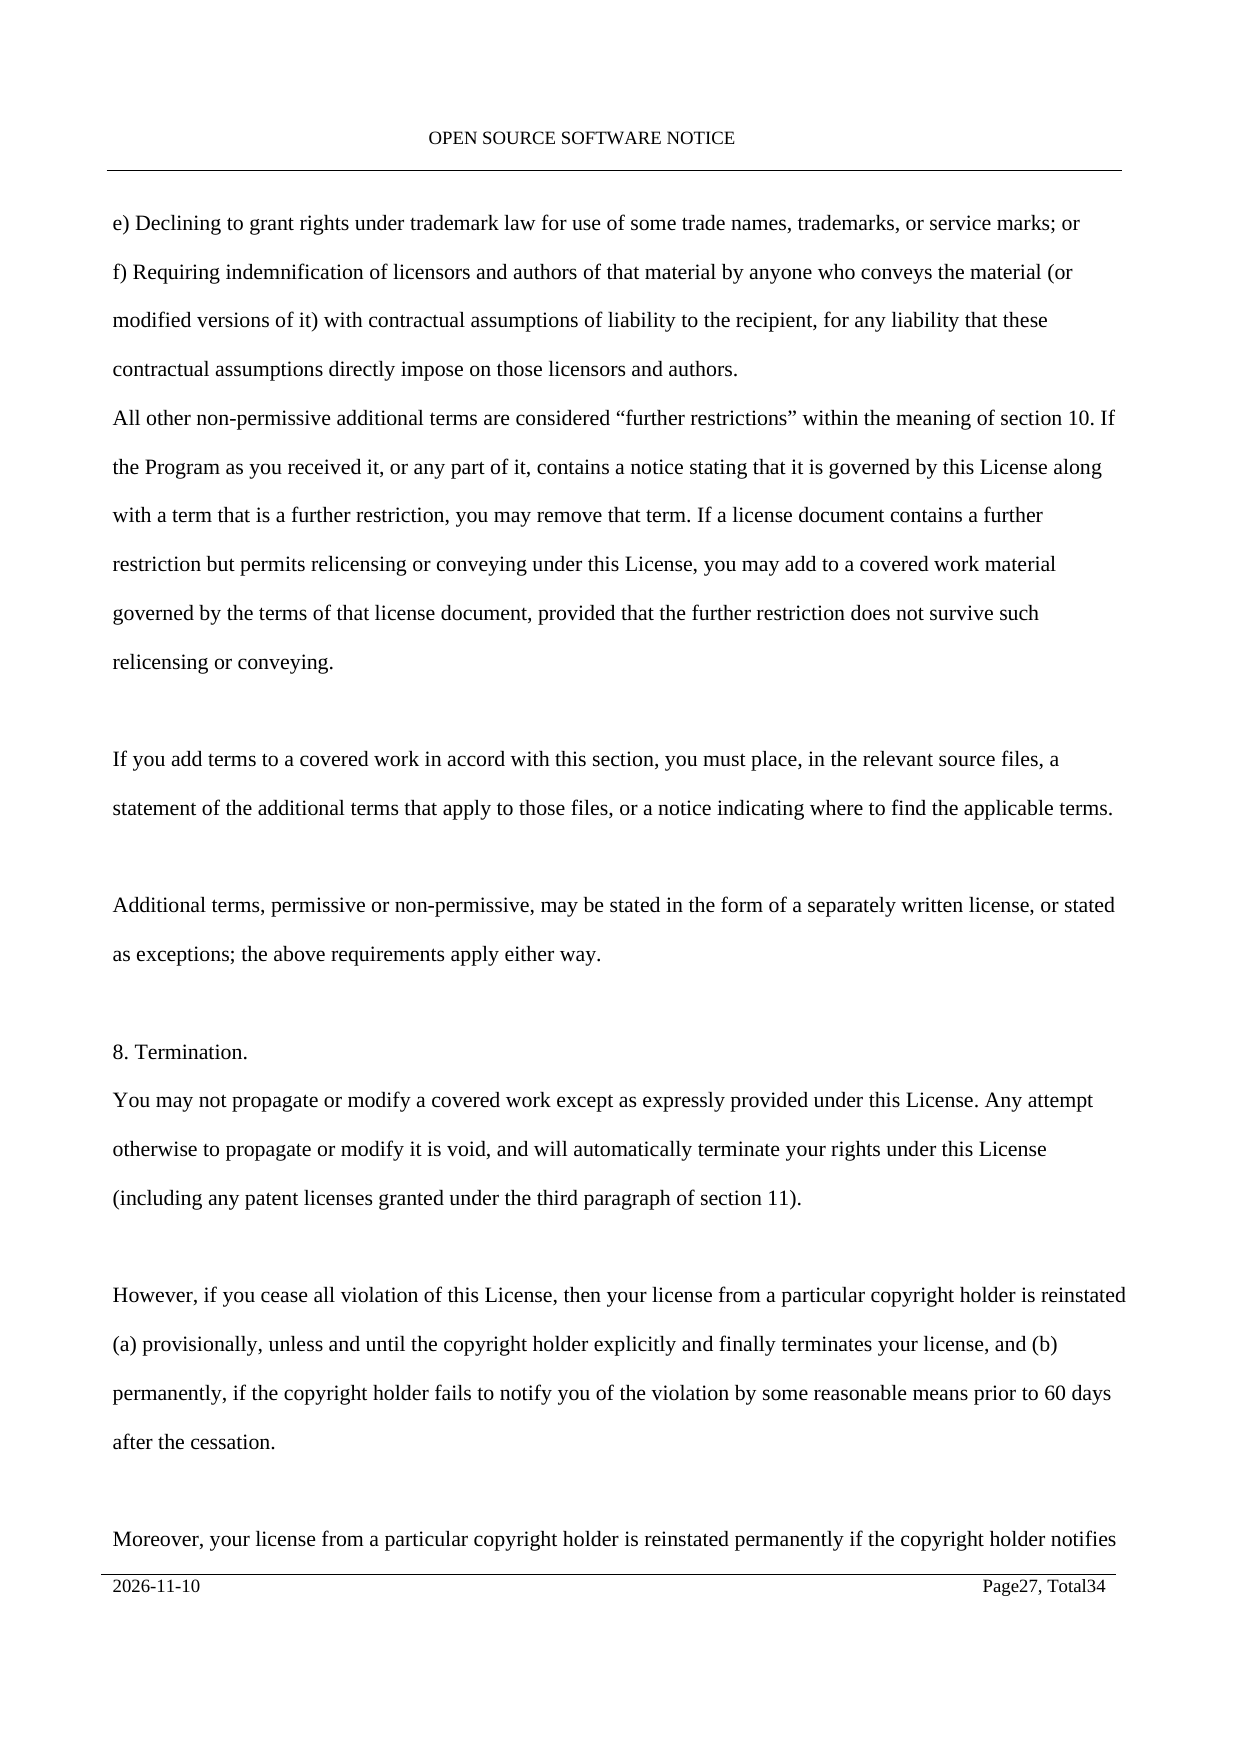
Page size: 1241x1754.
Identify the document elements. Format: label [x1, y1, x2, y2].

text [112, 206, 1128, 1555]
